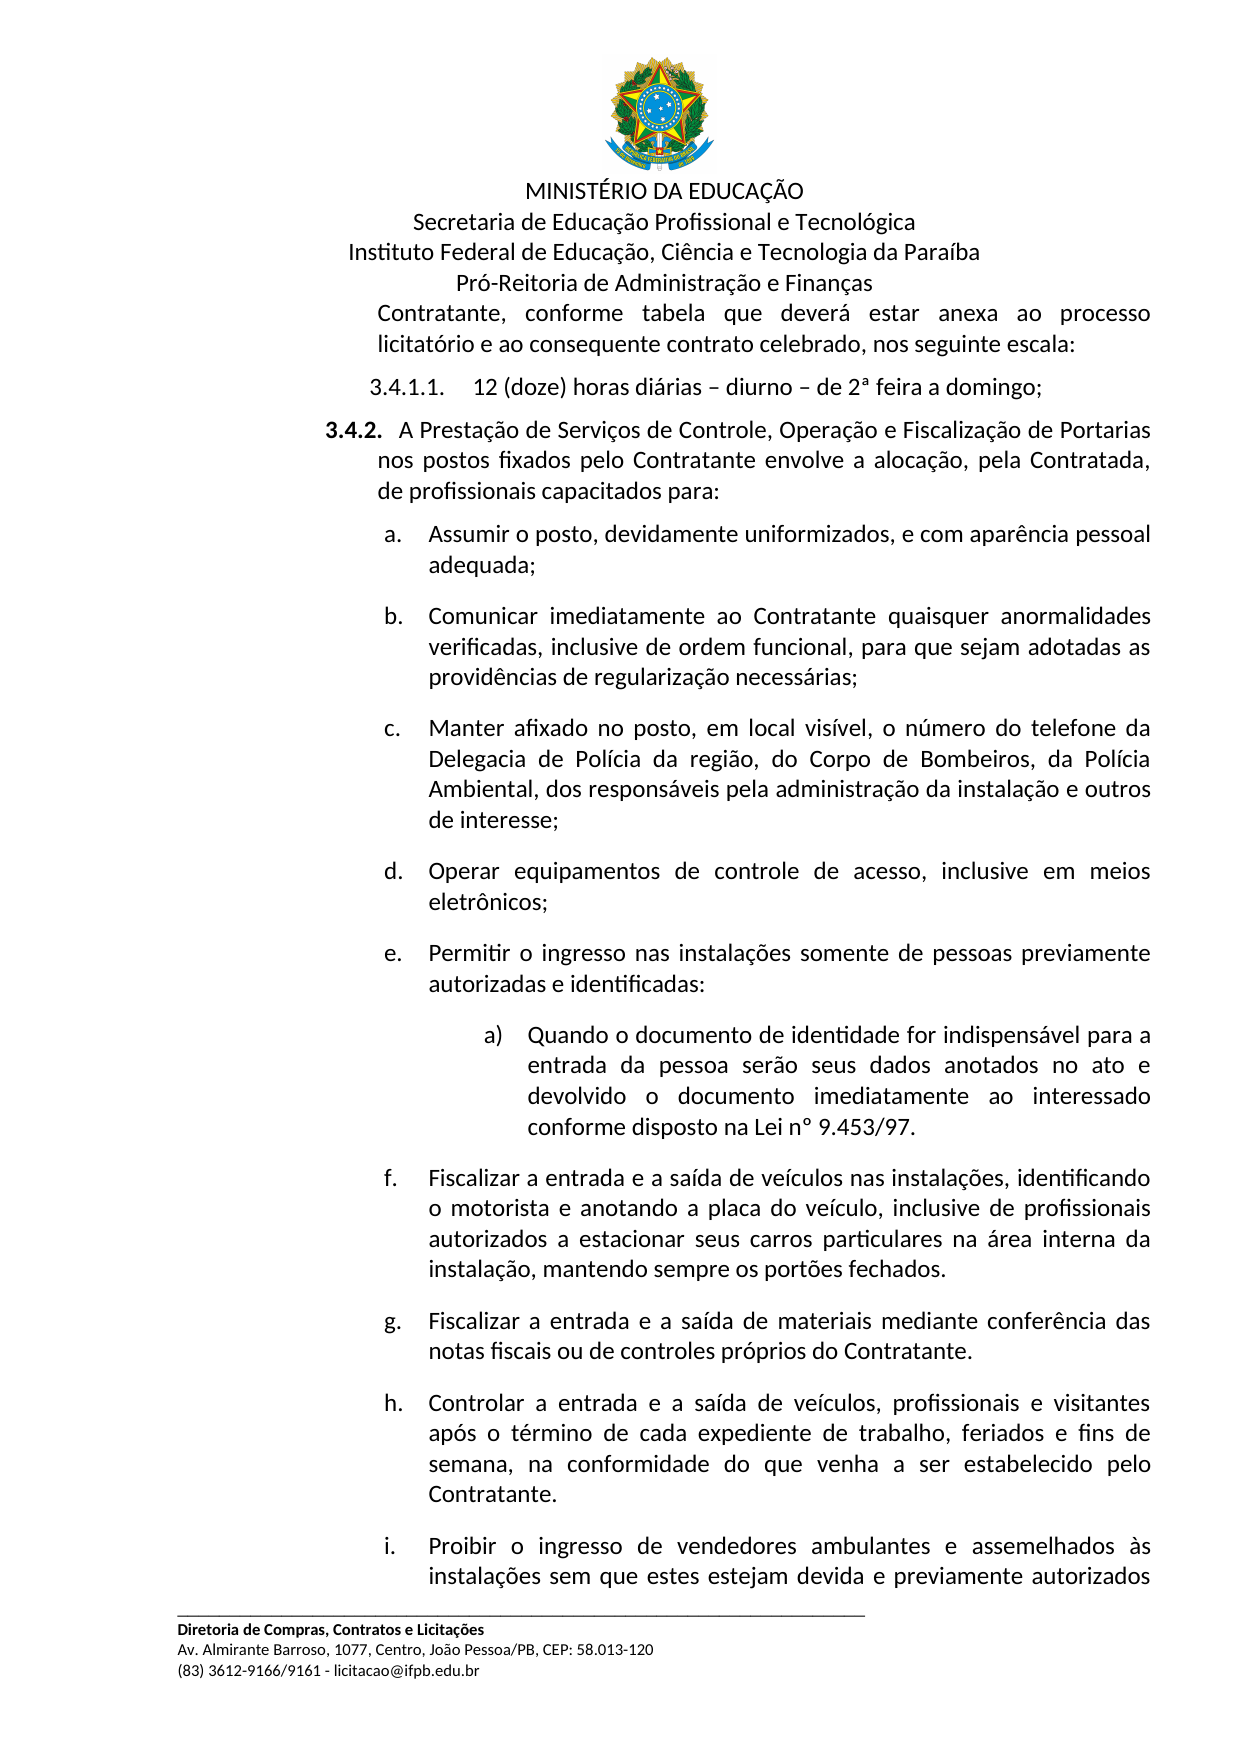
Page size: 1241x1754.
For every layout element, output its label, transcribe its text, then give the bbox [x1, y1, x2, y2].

list Assumir o posto, devidamente uniformizados, e com aparência pessoal adequada; [384, 518, 1152, 579]
list Operar equipamentos de controle de acesso, inclusive em meios eletrônicos; [384, 855, 1152, 916]
list Comunicar imediatamente ao Contratante quaisquer anormalidades verificadas, inclusive de ordem funcional, para que sejam adotadas as providências de regularização necessárias; [384, 600, 1152, 692]
list 12 (doze) horas diárias – diurno – de 2ª feira a domingo; [369, 371, 1152, 402]
list Proibir o ingresso de vendedores ambulantes e assemelhados às instalações sem que estes estejam devida e previamente autorizados pelo Contratante. [384, 1530, 1152, 1591]
list Fiscalizar a entrada e a saída de veículos nas instalações, identificando o motorista e anotando a placa do veículo, inclusive de profissionais autorizados a estacionar seus carros particulares na área interna da instalação, mantendo sempre os portões fechados. [384, 1162, 1152, 1284]
list Quando o documento de identidade for indispensável para a entrada da pessoa serão seus dados anotados no ato e devolvido o documento imediatamente ao interessado conforme disposto na Lei nº 9.453/97. [483, 1019, 1152, 1141]
list Controlar a entrada e a saída de veículos, profissionais e visitantes após o término de cada expediente de trabalho, feriados e fins de semana, na conformidade do que venha a ser estabelecido pelo Contratante. [384, 1387, 1152, 1509]
list Manter afixado no posto, em local visível, o número do telefone da Delegacia de Polícia da região, do Corpo de Bombeiros, da Polícia Ambiental, dos responsáveis pela administração da instalação e outros de interesse; [384, 712, 1152, 834]
list A Prestação de Serviços de Controle, Operação e Fiscalização de Portarias nos postos fixados pelo Contratante envolve a alocação, pela Contratada, de profissionais capacitados para: [325, 414, 1152, 506]
list Permitir o ingresso nas instalações somente de pessoas previamente autorizadas e identificadas: [384, 937, 1152, 998]
list Fiscalizar a entrada e a saída de materiais mediante conferência das notas fiscais ou de controles próprios do Contratante. [384, 1305, 1152, 1366]
picture [601, 54, 718, 174]
